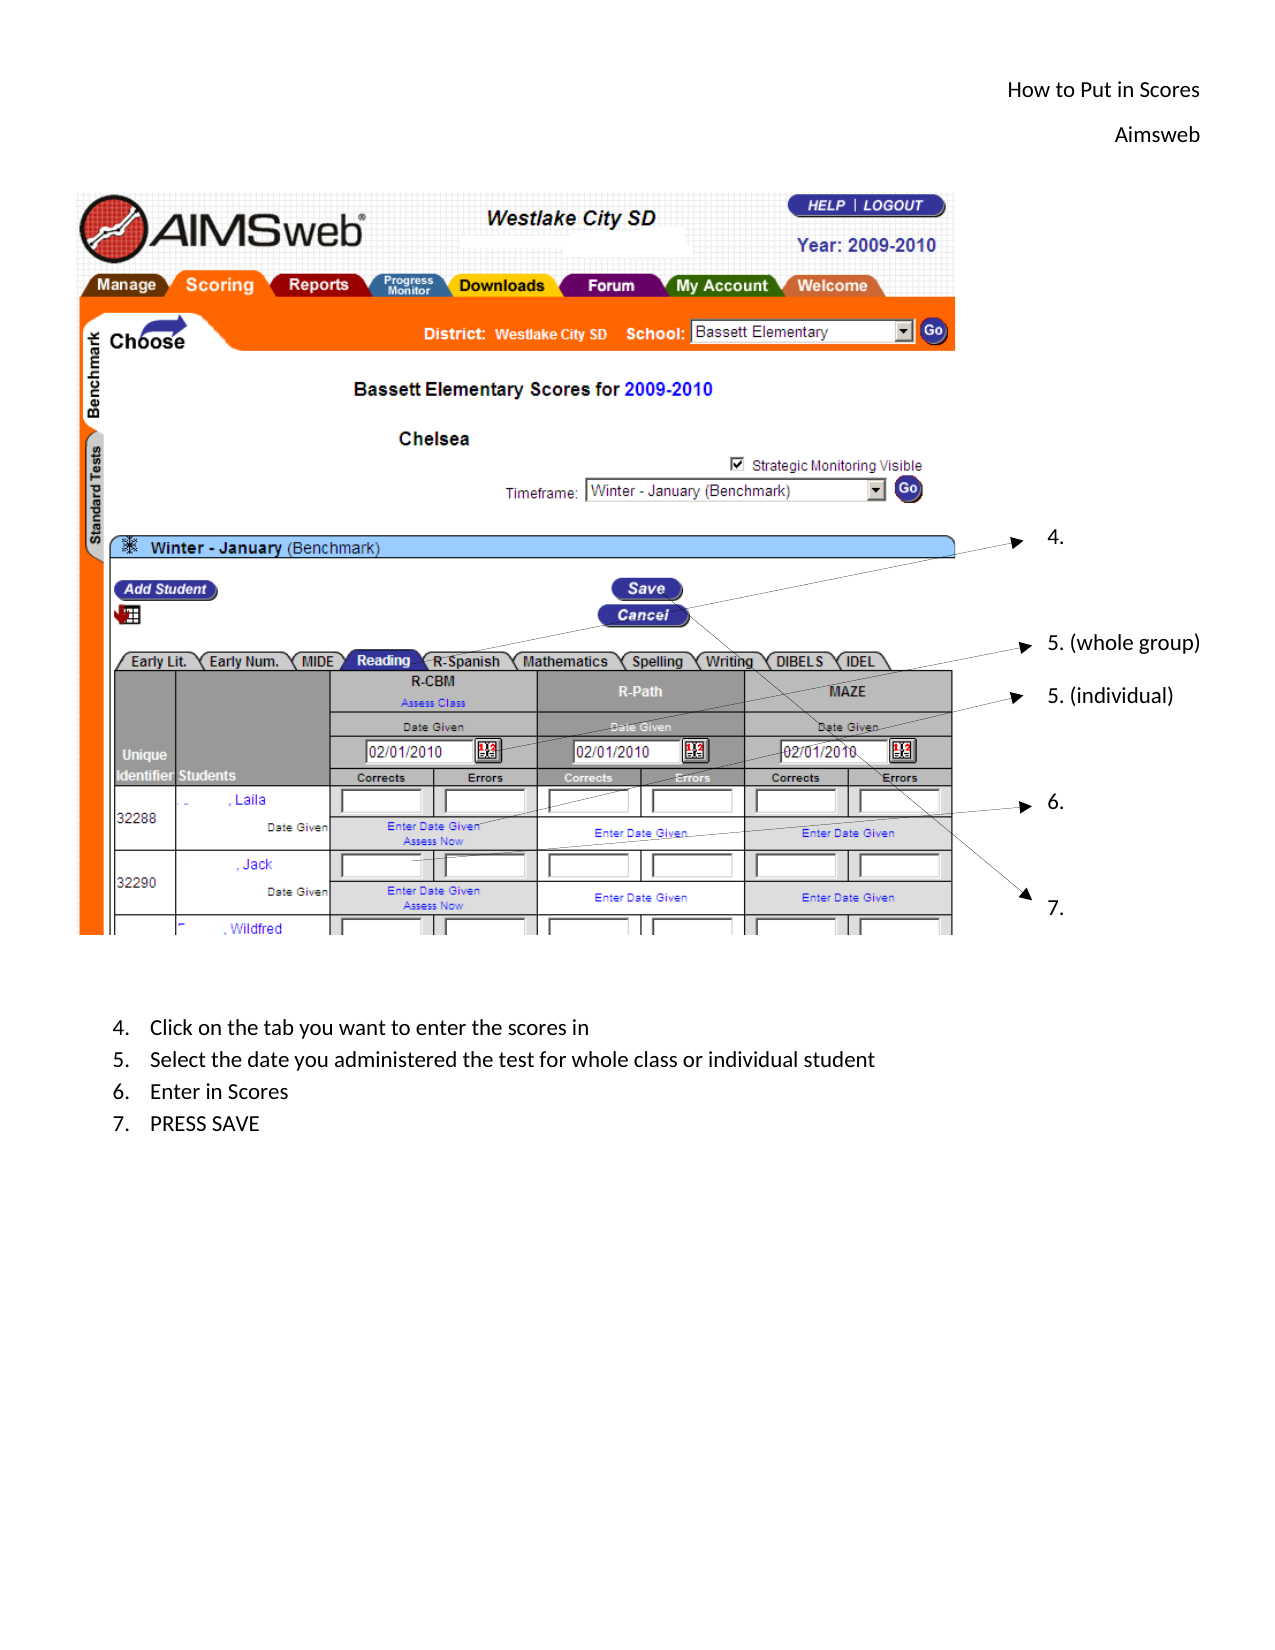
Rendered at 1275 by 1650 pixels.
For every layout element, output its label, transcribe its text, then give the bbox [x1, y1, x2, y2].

list PRESS SAVE [112, 1109, 1200, 1137]
list Enter in Scores [112, 1077, 1200, 1105]
list Select the date you administered the test for whole class or individual student [112, 1045, 1200, 1073]
picture [840, 712, 956, 815]
picture [684, 555, 956, 694]
picture [933, 814, 956, 836]
picture [75, 192, 956, 935]
picture [787, 661, 956, 738]
list Click on the tab you want to enter the scores in [112, 1013, 1200, 1041]
